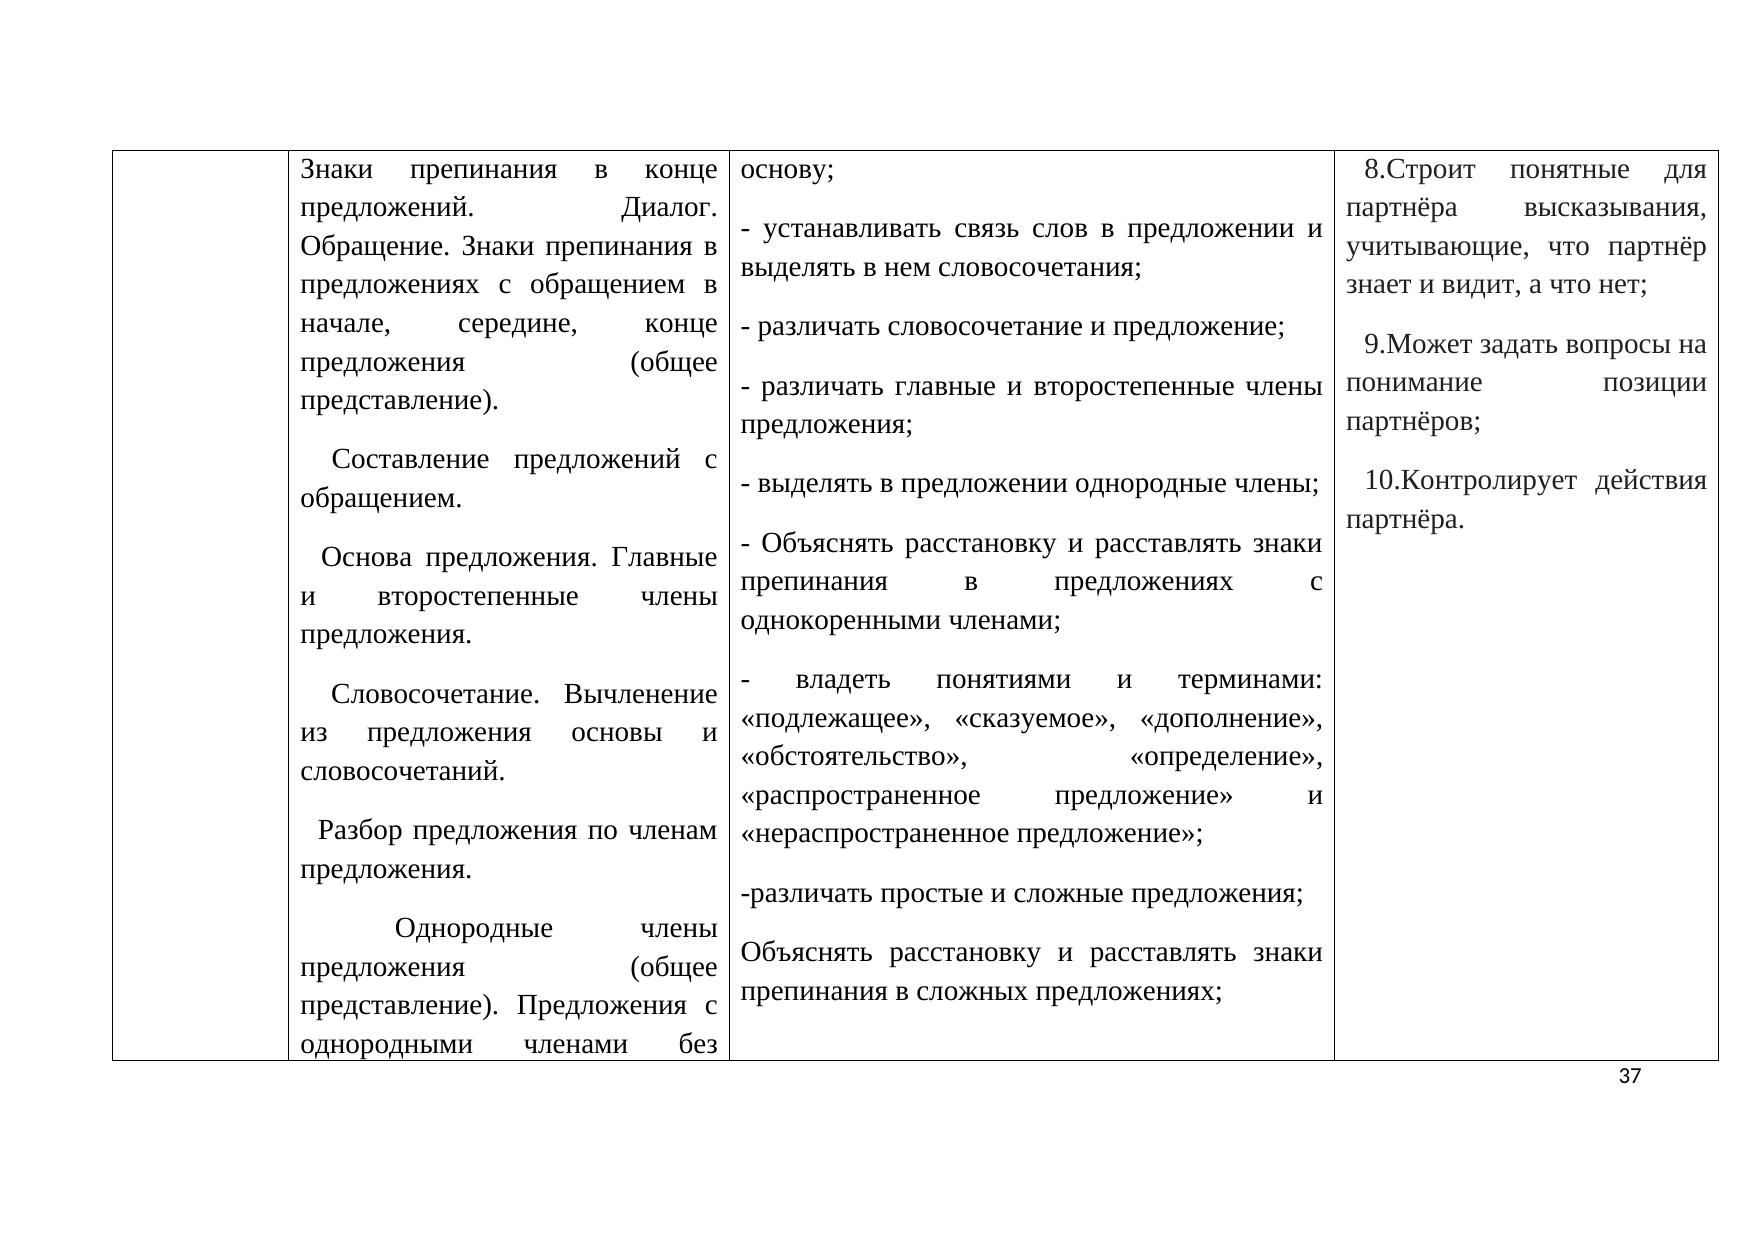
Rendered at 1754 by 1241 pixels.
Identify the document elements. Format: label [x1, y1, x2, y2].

table_cell [113, 151, 288, 1059]
table_cell [289, 151, 729, 1059]
table_cell [730, 151, 1334, 1059]
